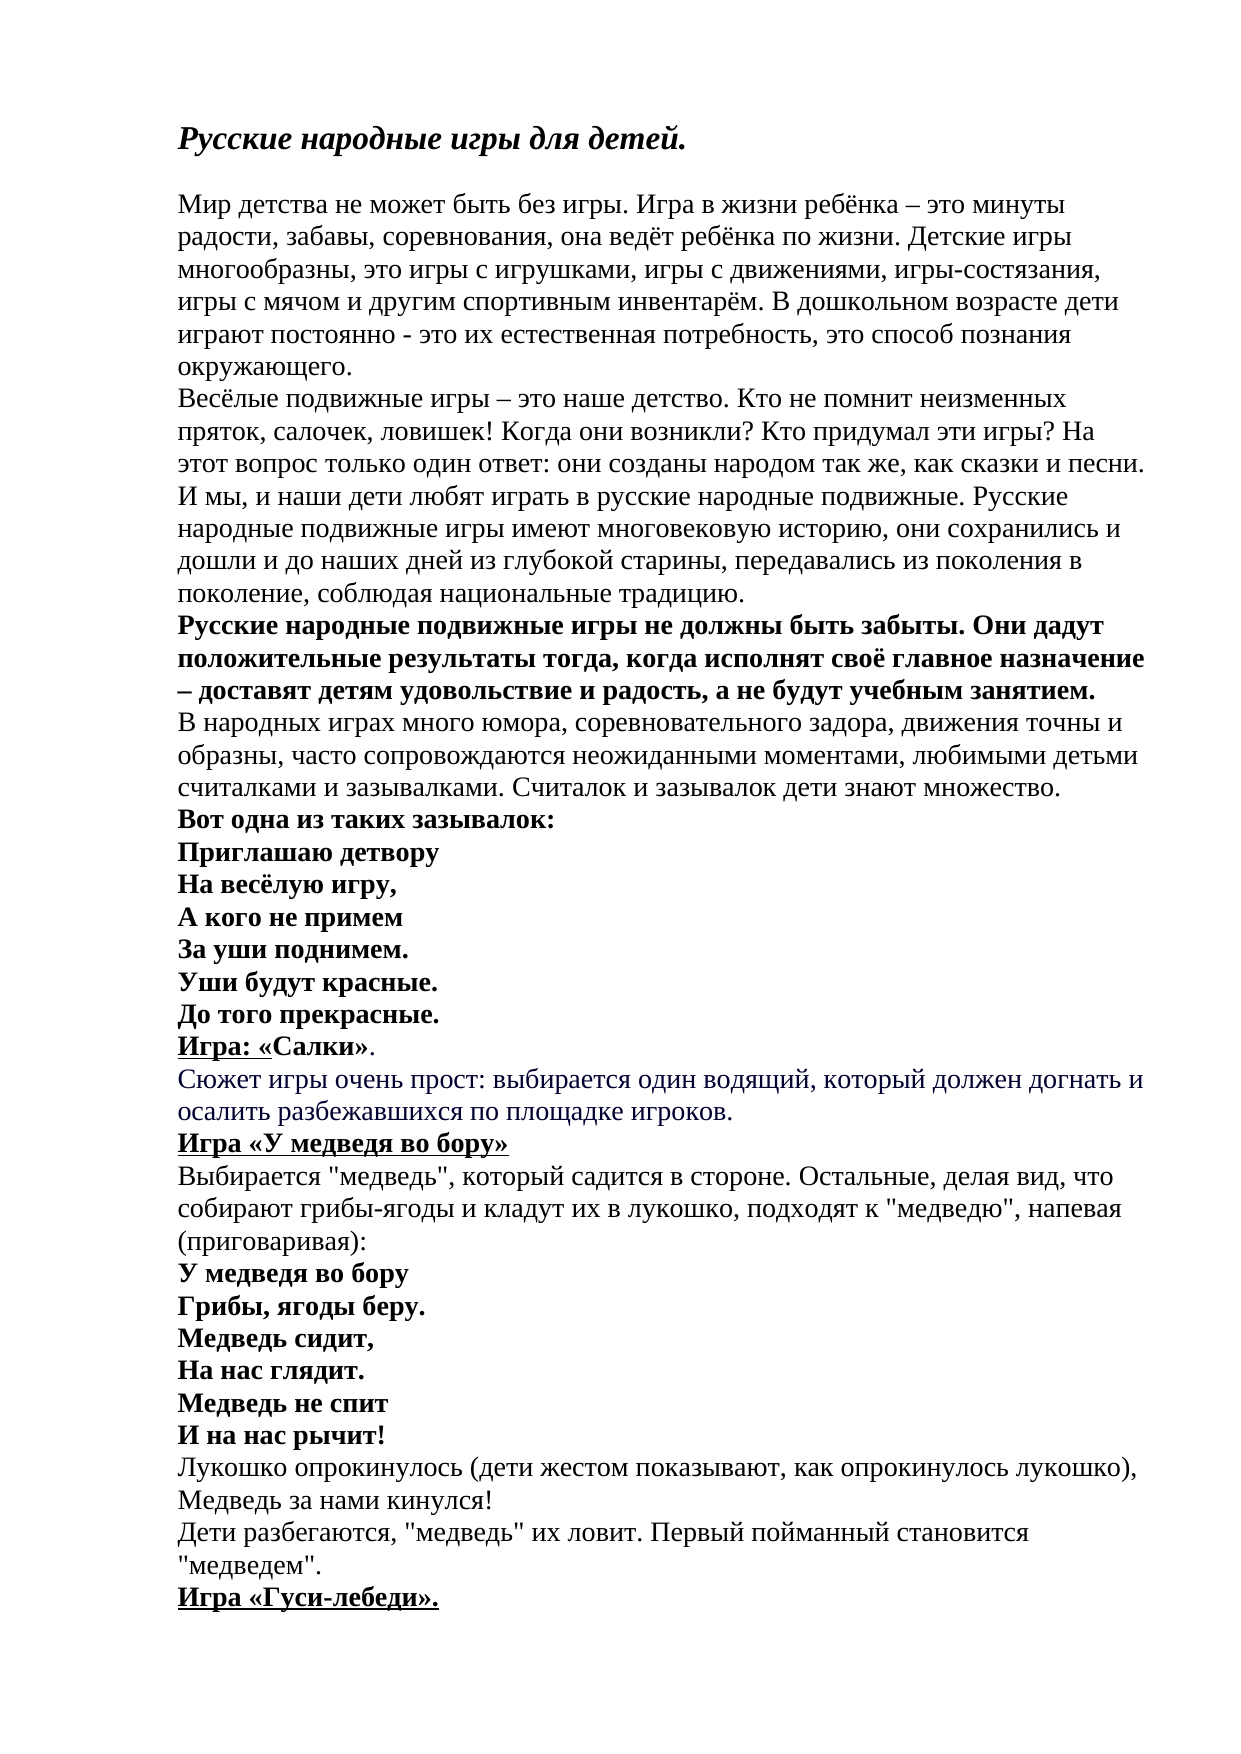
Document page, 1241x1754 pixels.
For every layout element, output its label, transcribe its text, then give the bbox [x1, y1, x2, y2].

text Медведь сидит, [177, 1321, 1152, 1353]
text На весёлую игру, [177, 867, 1152, 900]
text За уши поднимем. [177, 932, 1152, 964]
text На нас глядит. [177, 1353, 1152, 1386]
text Дети разбегаются, "медведь" их ловит. Первый пойманный становится "медведем". [177, 1515, 1152, 1580]
text До того прекрасные. [177, 997, 1152, 1029]
text Медведь за нами кинулся! [177, 1483, 1152, 1515]
text Сюжет игры очень прост: выбирается один водящий, который должен догнать и осалить разбежавшихся по площадке игроков. [177, 1062, 1152, 1127]
text В народных играх много юмора, соревновательного задора, движения точны и образны, часто сопровождаются неожиданными моментами, любимыми детьми считалками и зазывалками. Считалок и зазывалок дети знают множество. [177, 705, 1152, 803]
text Игра «Гуси-лебеди». [177, 1580, 1152, 1612]
text Выбирается "медведь", который садится в стороне. Остальные, делая вид, что собирают грибы-ягоды и кладут их в лукошко, подходят к "медведю", напевая (приговаривая): [177, 1159, 1152, 1256]
text Игра «У медведя во бору» [177, 1127, 1152, 1159]
text Приглашаю детвору [177, 835, 1152, 867]
text Весёлые подвижные игры – это наше детство. Кто не помнит неизменных пряток, салочек, ловишек! Когда они возникли? Кто придумал эти игры? На этот вопрос только один ответ: они созданы народом так же, как сказки и песни. И мы, и наши дети любят играть в русские народные подвижные. Русские народные подвижные игры имеют многовековую историю, они сохранились и дошли и до наших дней из глубокой старины, передавались из поколения в поколение, соблюдая национальные традицию. [177, 381, 1152, 608]
text Уши будут красные. [177, 964, 1152, 997]
text Медведь не спит [177, 1386, 1152, 1418]
text Лукошко опрокинулось (дети жестом показывают, как опрокинулось лукошко), [177, 1451, 1152, 1483]
text Грибы, ягоды беру. [177, 1288, 1152, 1321]
text У медведя во бору [177, 1256, 1152, 1288]
text А кого не примем [177, 900, 1152, 932]
text Игра: «Салки». [177, 1029, 1152, 1062]
text Вот одна из таких зазывалок: [177, 803, 1152, 835]
text И на нас рычит! [177, 1418, 1152, 1451]
text Русские народные подвижные игры не должны быть забыты. Они дадут положительные результаты тогда, когда исполнят своё главное назначение – доставят детям удовольствие и радость, а не будут учебным занятием. [177, 608, 1152, 705]
text Мир детства не может быть без игры. Игра в жизни ребёнка – это минуты радости, забавы, соревнования, она ведёт ребёнка по жизни. Детские игры многообразны, это игры с игрушками, игры с движениями, игры-состязания, игры с мячом и другим спортивным инвентарём. В дошкольном возрасте дети играют постоянно - это их естественная потребность, это способ познания окружающего. [177, 187, 1152, 381]
text Русские народные игры для детей. [177, 118, 1152, 156]
